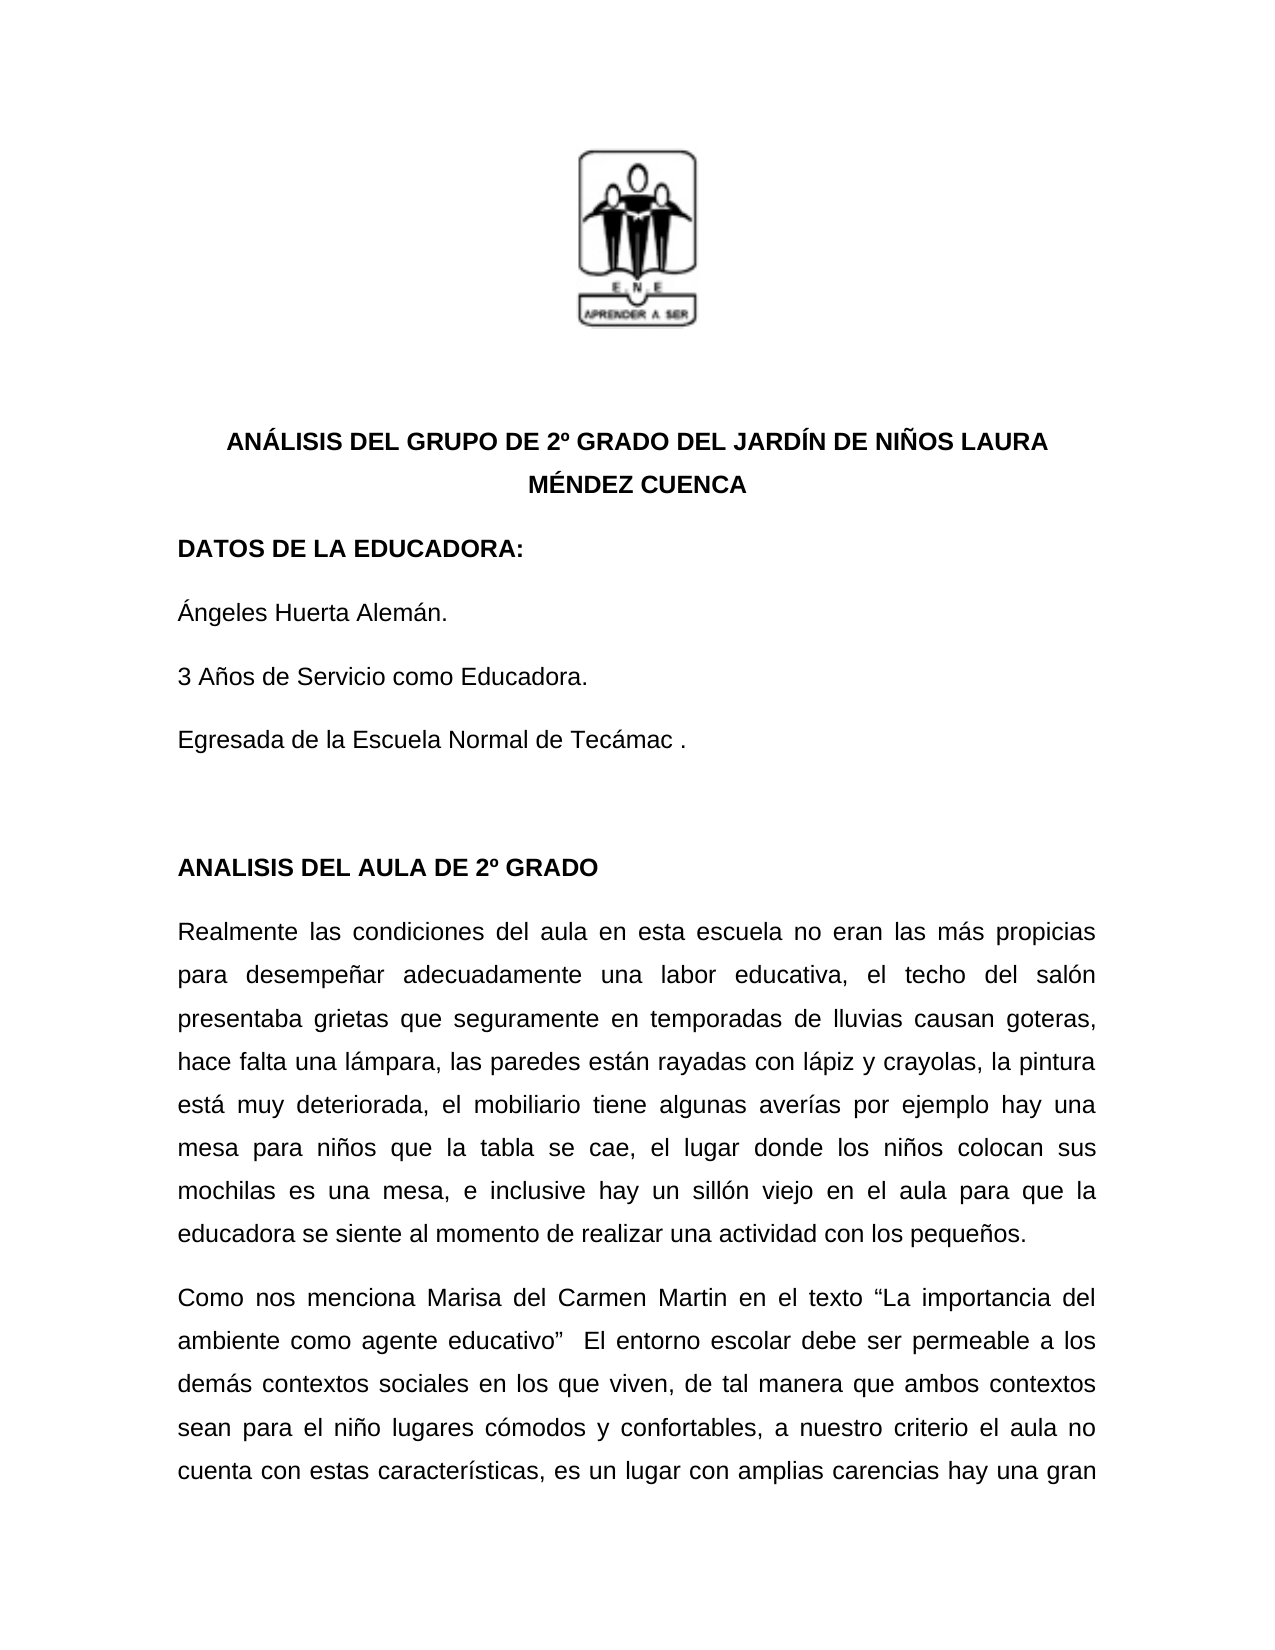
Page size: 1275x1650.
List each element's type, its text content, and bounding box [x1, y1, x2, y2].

text ANALISIS DEL AULA DE 2º GRADO [177, 853, 1098, 882]
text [177, 1283, 1098, 1484]
text Ángeles Huerta Alemán. [177, 597, 1098, 626]
picture [575, 147, 700, 329]
text Egresada de la Escuela Normal de Tecámac . [177, 725, 1098, 754]
text DATOS DE LA EDUCADORA: [177, 533, 1098, 562]
text ANÁLISIS DEL GRUPO DE 2º GRADO DEL JARDÍN DE NIÑOS LAURA MÉNDEZ CUENCA [177, 426, 1098, 498]
text Realmente las condiciones del aula en esta escuela no eran las más propicias para desempeñar adecuadamente una labor educativa, el techo del salón presentaba grietas que seguramente en temporadas de lluvias causan goteras, hace falta una lámpara, las paredes están rayadas con lápiz y crayolas, la pintura está muy deteriorada, el mobiliario tiene algunas averías por ejemplo hay una mesa para niños que la tabla se cae, el lugar donde los niños colocan sus mochilas es una mesa, e inclusive hay un sillón viejo en el aula para que la educadora se siente al momento de realizar una actividad con los pequeños. [177, 917, 1098, 1248]
text 3 Años de Servicio como Educadora. [177, 661, 1098, 690]
